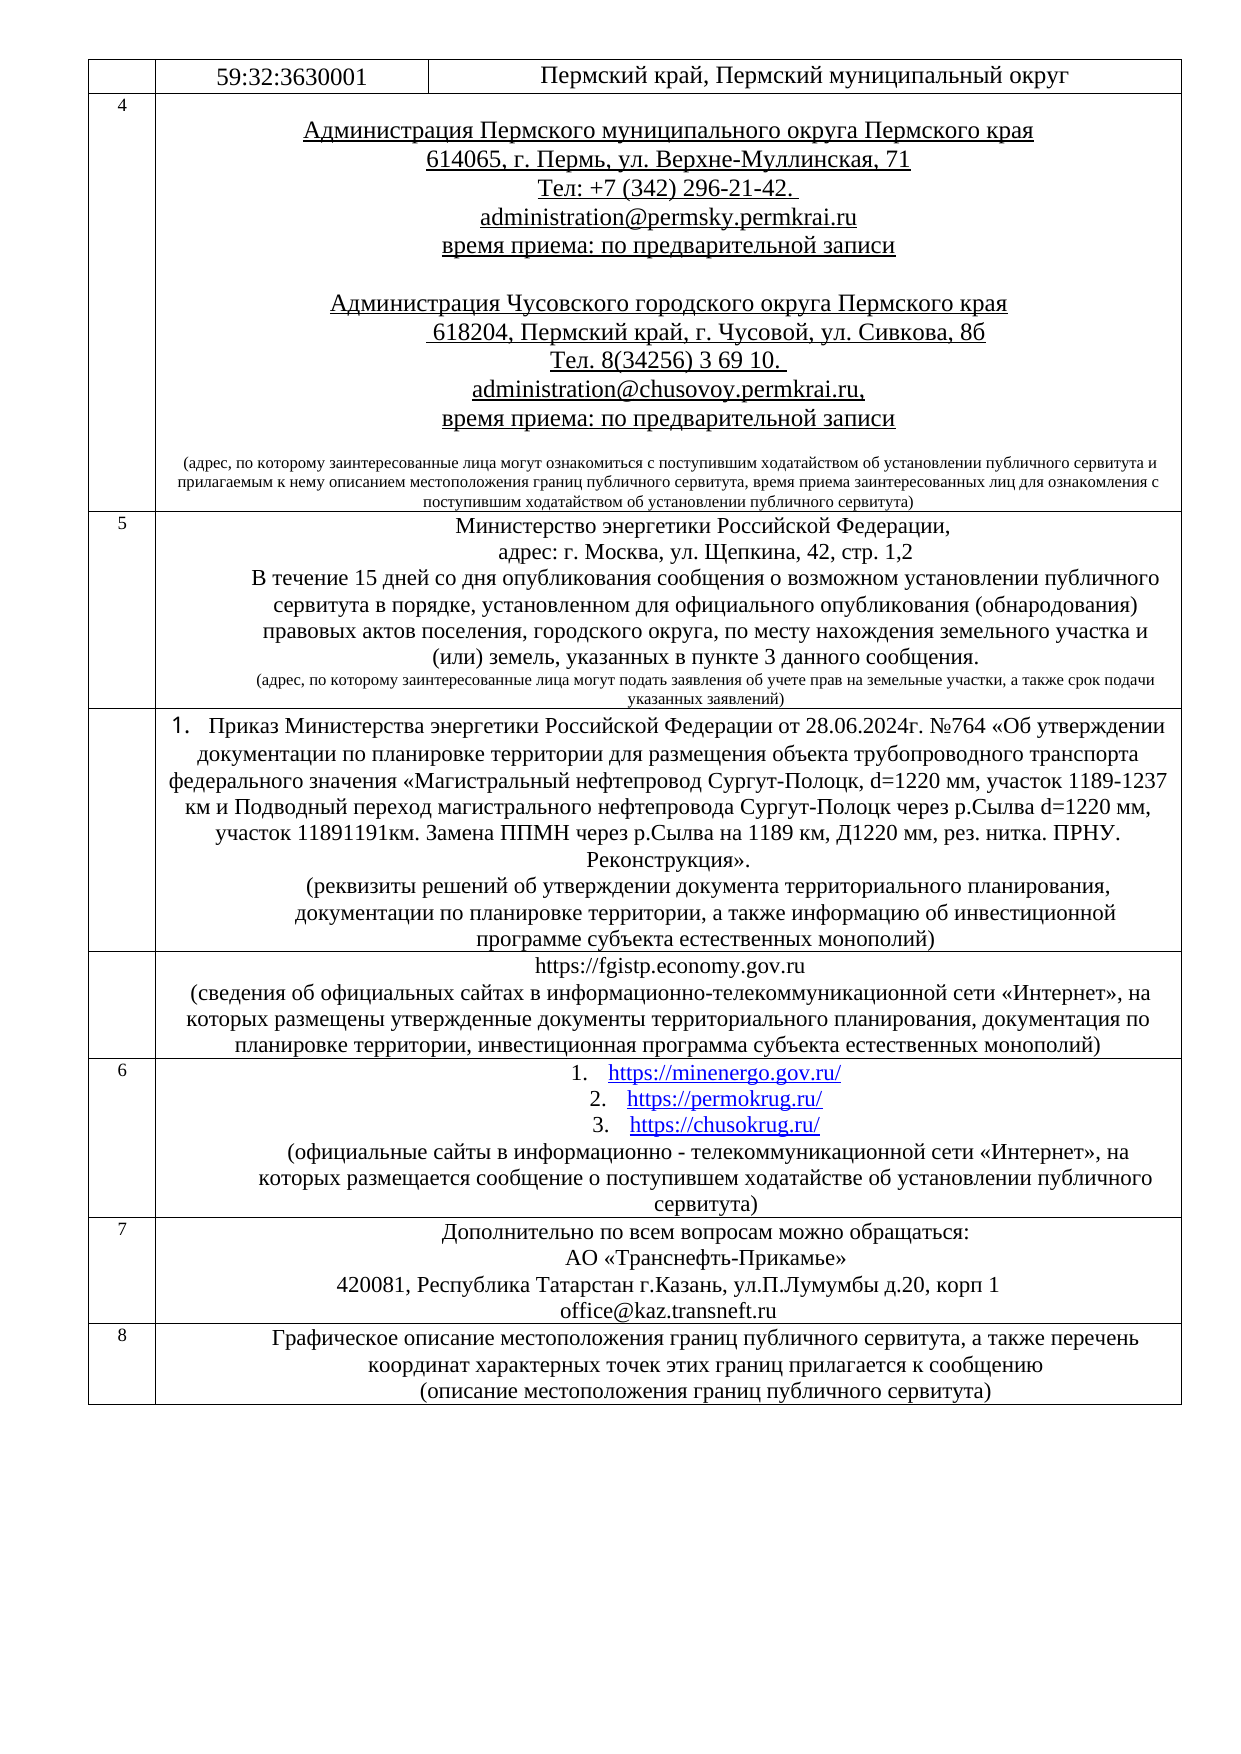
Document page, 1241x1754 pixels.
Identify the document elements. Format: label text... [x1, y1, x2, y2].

table_cell https://fgistp.economy.gov.ru (сведения об официальных сайтах в информационно-телекоммуникационной сети «Интернет», на которых размещены утвержденные документы территориального планирования, документация по планировке территории, инвестиционная программа субъекта естественных монополий) [156, 952, 1181, 1058]
table_cell Министерство энергетики Российской Федерации, адрес: г. Москва, ул. Щепкина, 42, стр. 1,2 В течение 15 дней со дня опубликования сообщения о возможном установлении публичного сервитута в порядке, установленном для официального опубликования (обнародования) правовых актов поселения, городского округа, по месту нахождения земельного участка и (или) земель, указанных в пункте 3 данного сообщения. (адрес, по которому заинтересованные лица могут подать заявления об учете прав на земельные участки, а также срок подачи указанных заявлений) [156, 512, 1181, 708]
table_cell 6 [89, 1059, 155, 1217]
table_cell 7 [89, 1218, 155, 1323]
table_cell Дополнительно по всем вопросам можно обращаться: АО «Транснефть-Прикамье» 420081, Республика Татарстан г.Казань, ул.П.Лумумбы д.20, корп 1 office@kaz.transneft.ru [156, 1218, 1181, 1323]
table_cell 59:32:3630001 [156, 60, 428, 93]
table_cell 8 [89, 1324, 155, 1403]
table_cell Графическое описание местоположения границ публичного сервитута, а также перечень координат характерных точек этих границ прилагается к сообщению (описание местоположения границ публичного сервитута) [156, 1324, 1181, 1403]
table_cell [89, 709, 155, 951]
table_cell https://minenergo.gov.ru/ https://permokrug.ru/ https://chusokrug.ru/ (официальные сайты в информационно - телекоммуникационной сети «Интернет», на которых размещается сообщение о поступившем ходатайстве об установлении публичного сервитута) [156, 1059, 1181, 1217]
table_cell 4 [89, 94, 155, 511]
table_cell Администрация Пермского муниципального округа Пермского края 614065, г. Пермь, ул. Верхне-Муллинская, 71 Тел: +7 (342) 296-21-42. administration@permsky.permkrai.ru время приема: по предварительной записи Администрация Чусовского городского округа Пермского края 618204 618204, Пермский край, г. Чусовой, ул. Сивкова, 8б Тел. 8(34256) 3 69 10. administration@chusovoy.permkrai.ru, время приема: по предварительной записи (адрес, по которому заинтересованные лица могут ознакомиться с поступившим ходатайством об установлении публичного сервитута и прилагаемым к нему описанием местоположения границ публичного сервитута, время приема заинтересованных лиц для ознакомления с поступившим ходатайством об установлении публичного сервитута) [156, 94, 1181, 511]
table_cell [89, 952, 155, 1058]
table_cell 5 [89, 512, 155, 708]
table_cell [429, 60, 1181, 93]
table_cell Приказ Министерства энергетики Российской Федерации от 28.06.2024г. №764 «Об утверждении документации по планировке территории для размещения объекта трубопроводного транспорта федерального значения «Магистральный нефтепровод Сургут-Полоцк, d=1220 мм, участок 1189-1237 км и Подводный переход магистрального нефтепровода Сургут-Полоцк через р.Сылва d=1220 мм, участок 11891191км. Замена ППМН через р.Сылва на 1189 км, Д1220 мм, рез. нитка. ПРНУ. Реконструкция». (реквизиты решений об утверждении документа территориального планирования, документации по планировке территории, а также информацию об инвестиционной программе субъекта естественных монополий) [156, 709, 1181, 951]
